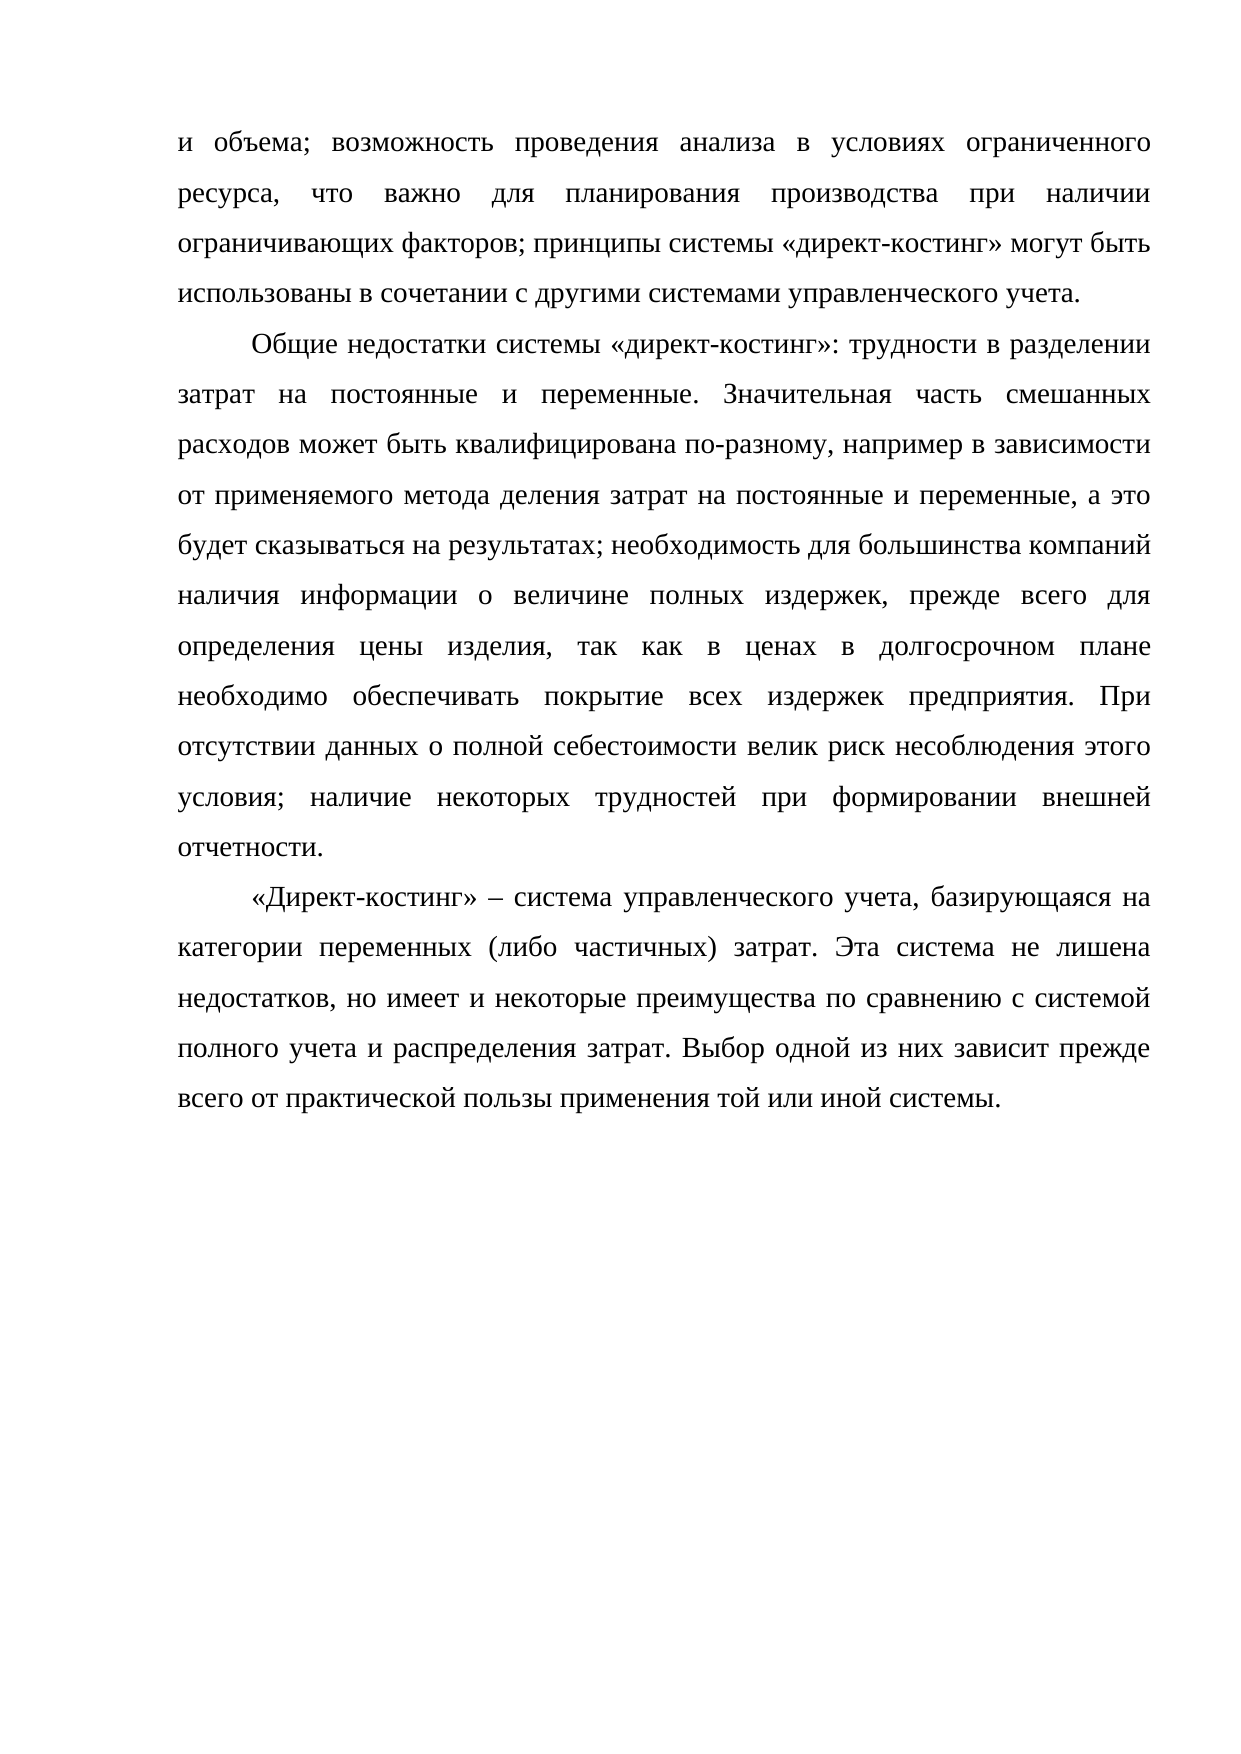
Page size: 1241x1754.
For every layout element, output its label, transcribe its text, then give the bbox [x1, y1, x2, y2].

text Общие недостатки системы «директ-костинг»: трудности в разделении затрат на постоянные и переменные. Значительная часть смешанных расходов может быть квалифицирована по-разному, например в зависимости от применяемого метода деления затрат на постоянные и переменные, а это будет сказываться на результатах; необходимость для большинства компаний наличия информации о величине полных издержек, прежде всего для определения цены изделия, так как в ценах в долгосрочном плане необходимо обеспечивать покрытие всех издержек предприятия. При отсутствии данных о полной себестоимости велик риск несоблюдения этого условия; наличие некоторых трудностей при формировании внешней отчетности. [177, 326, 1152, 862]
text «Директ-костинг» – система управленческого учета, базирующаяся на категории переменных (либо частичных) затрат. Эта система не лишена недостатков, но имеет и некоторые преимущества по сравнению с системой полного учета и распределения затрат. Выбор одной из них зависит прежде всего от практической пользы применения той или иной системы. [177, 879, 1152, 1114]
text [177, 124, 1152, 309]
